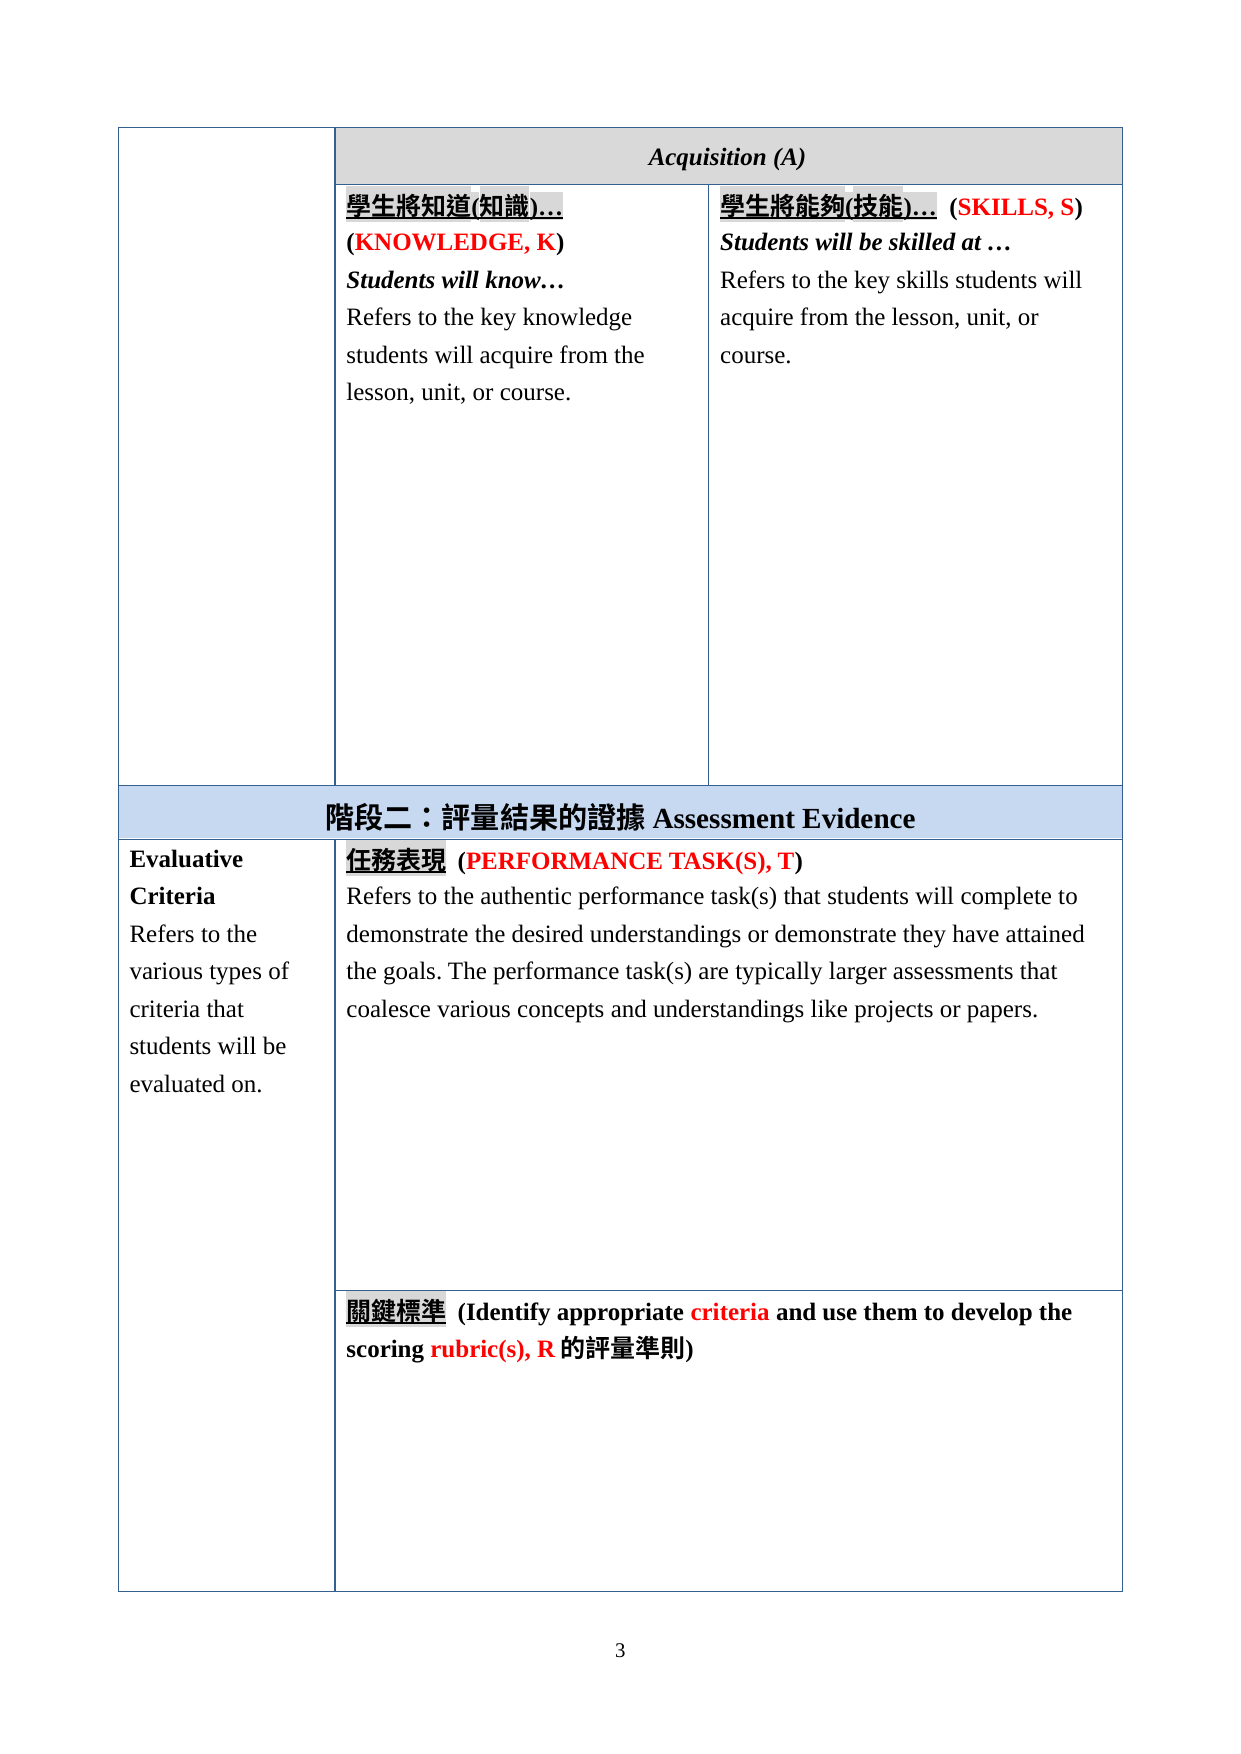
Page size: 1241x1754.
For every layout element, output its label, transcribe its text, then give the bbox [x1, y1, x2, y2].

table_cell 學生將能夠(技能)… (SKILLS, S) Students will be skilled at … Refers to the key skills students will acquire from the lesson, unit, or course. [709, 185, 1122, 785]
table_cell Evaluative Criteria Refers to the various types of criteria that students will be evaluated on. [119, 840, 334, 1591]
table_cell 任務表現 (PERFORMANCE TASK(S), T) Refers to the authentic performance task(s) that students will complete to demonstrate the desired understandings or demonstrate they have attained the goals. The performance task(s) are typically larger assessments that coalesce various concepts and understandings like projects or papers. [336, 840, 1122, 1289]
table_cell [336, 1291, 1122, 1591]
table_cell 學生將知道(知識)… (KNOWLEDGE, K) Students will know… Refers to the key knowledge students will acquire from the lesson, unit, or course. [336, 185, 708, 785]
table_cell Acquisition (A) [336, 128, 1122, 184]
table_cell 階段二：評量結果的證據 Assessment Evidence [119, 786, 1122, 838]
